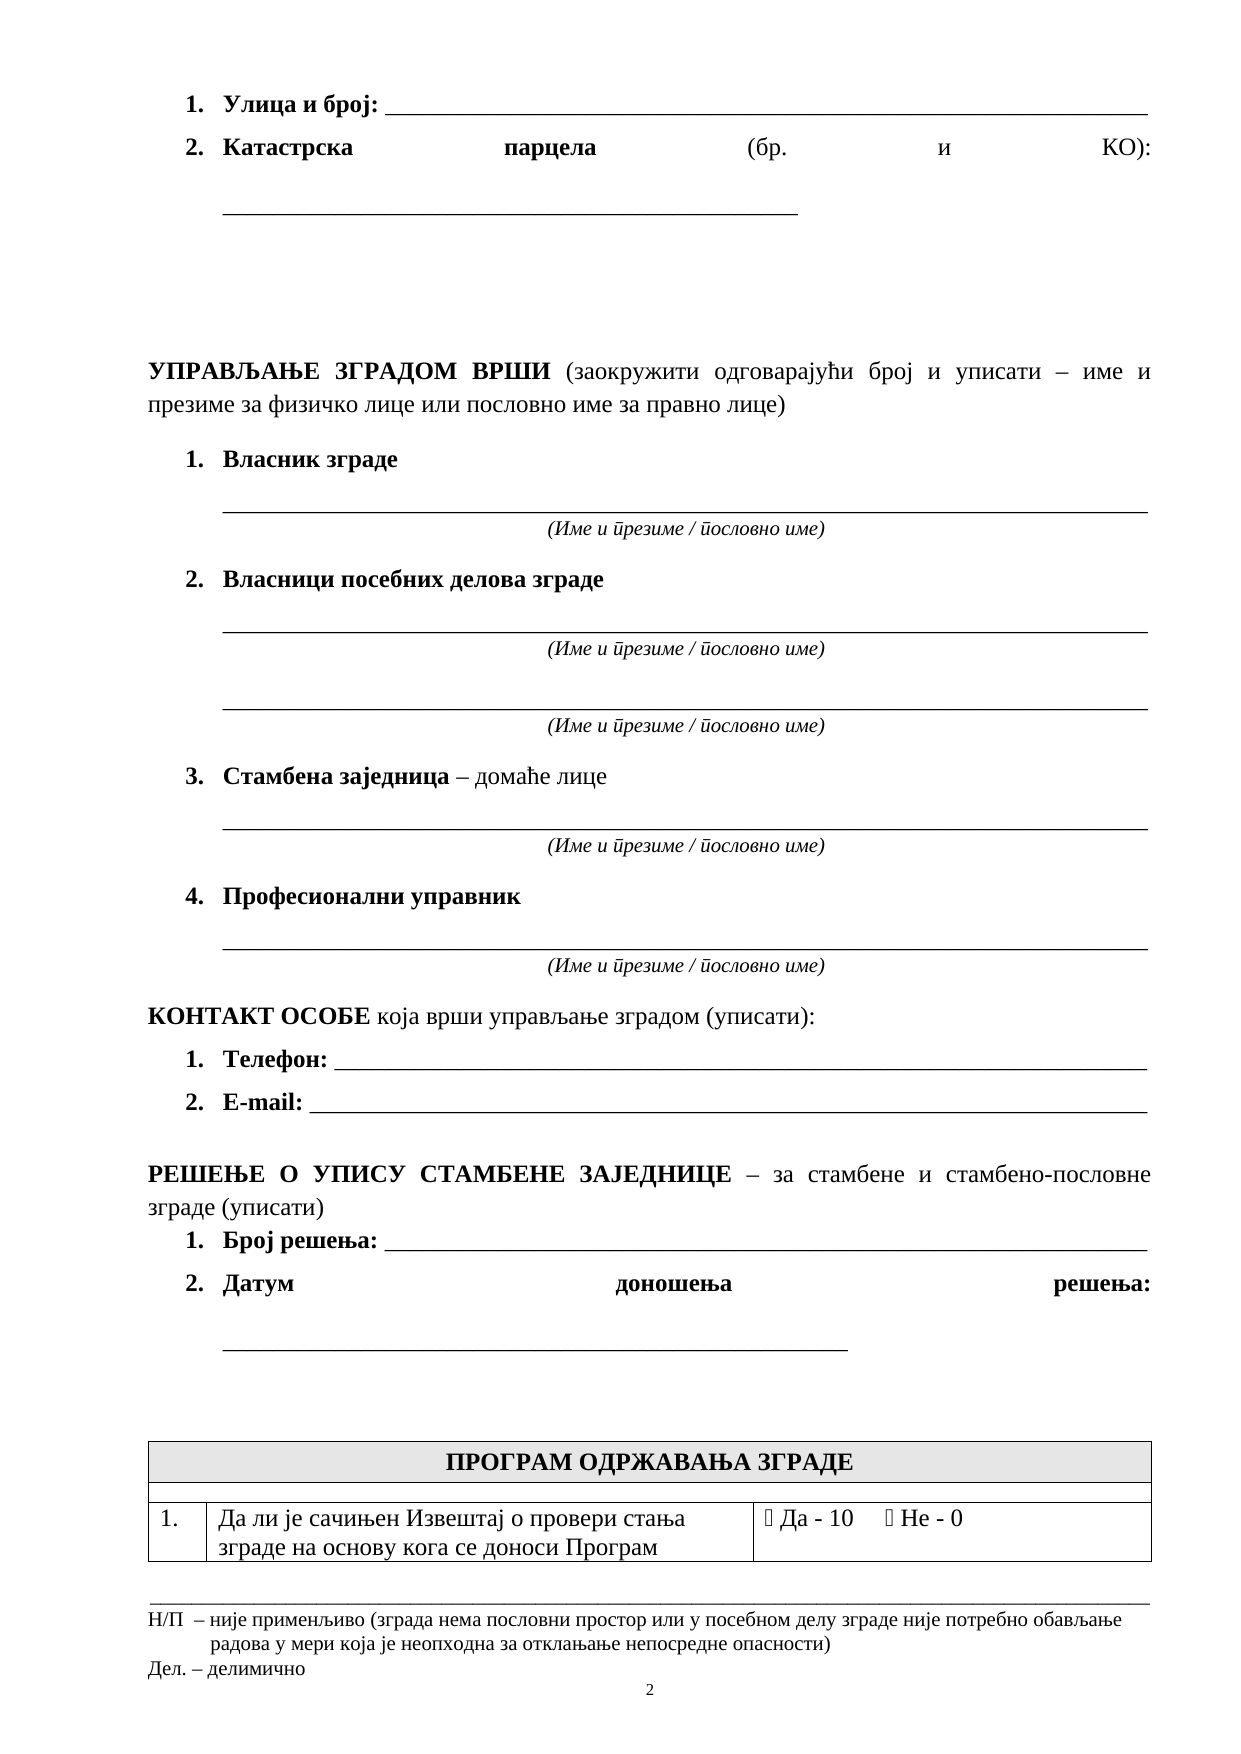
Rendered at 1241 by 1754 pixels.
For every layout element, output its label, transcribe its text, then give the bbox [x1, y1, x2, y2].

text КОНТАКТ ОСОБЕ која врши управљање зградом (уписати): [148, 1001, 1152, 1029]
text __________________________________________________________________________ [185, 804, 1152, 833]
list Телефон: _________________________________________________________________ [185, 1044, 1152, 1073]
list Број решења: _____________________________________________________________ [185, 1225, 1152, 1254]
text __________________________________________________________________________ [185, 684, 1152, 713]
list Стамбена заједница – домаће лице [185, 761, 1152, 789]
text __________________________________________________________________________ [185, 607, 1152, 636]
text __________________________________________________________________________ [185, 487, 1152, 516]
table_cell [207, 1503, 753, 1561]
text (Име и презиме / пословнo име) [185, 713, 1152, 737]
list E-mail: ___________________________________________________________________ [185, 1087, 1152, 1116]
text УПРАВЉАЊЕ ЗГРАДОМ ВРШИ (заокружити одговарајући број и уписати – име и презиме за физичко лице или пословно име за правно лице) [148, 356, 1152, 418]
text (Име и презиме / пословнo име) [185, 516, 1152, 540]
table_cell [149, 1503, 206, 1561]
text (Име и презиме / пословнo име) [185, 636, 1152, 660]
list Професионални управник [185, 881, 1152, 909]
list Катастрска парцела (бр. и КО): ______________________________________________ [185, 132, 1152, 218]
text (Име и презиме / пословнo име) [185, 833, 1152, 857]
list Улица и број: _____________________________________________________________ [185, 89, 1152, 117]
list Власник зграде [185, 444, 1152, 473]
text __________________________________________________________________________ [185, 924, 1152, 953]
text РЕШЕЊЕ О УПИСУ СТАМБЕНЕ ЗАЈЕДНИЦЕ – за стамбене и стамбено-пословне зграде (уписати) [148, 1159, 1152, 1221]
table_header ПРОГРАМ ОДРЖАВАЊА ЗГРАДЕ [149, 1442, 1151, 1482]
table_cell Да - 10 Не - 0 [754, 1503, 1151, 1561]
table_cell [149, 1483, 1151, 1502]
text (Име и презиме / пословнo име) [185, 953, 1152, 977]
list Власници посебних делова зграде [185, 564, 1152, 593]
list Датум доношења решења: __________________________________________________ [185, 1268, 1152, 1354]
